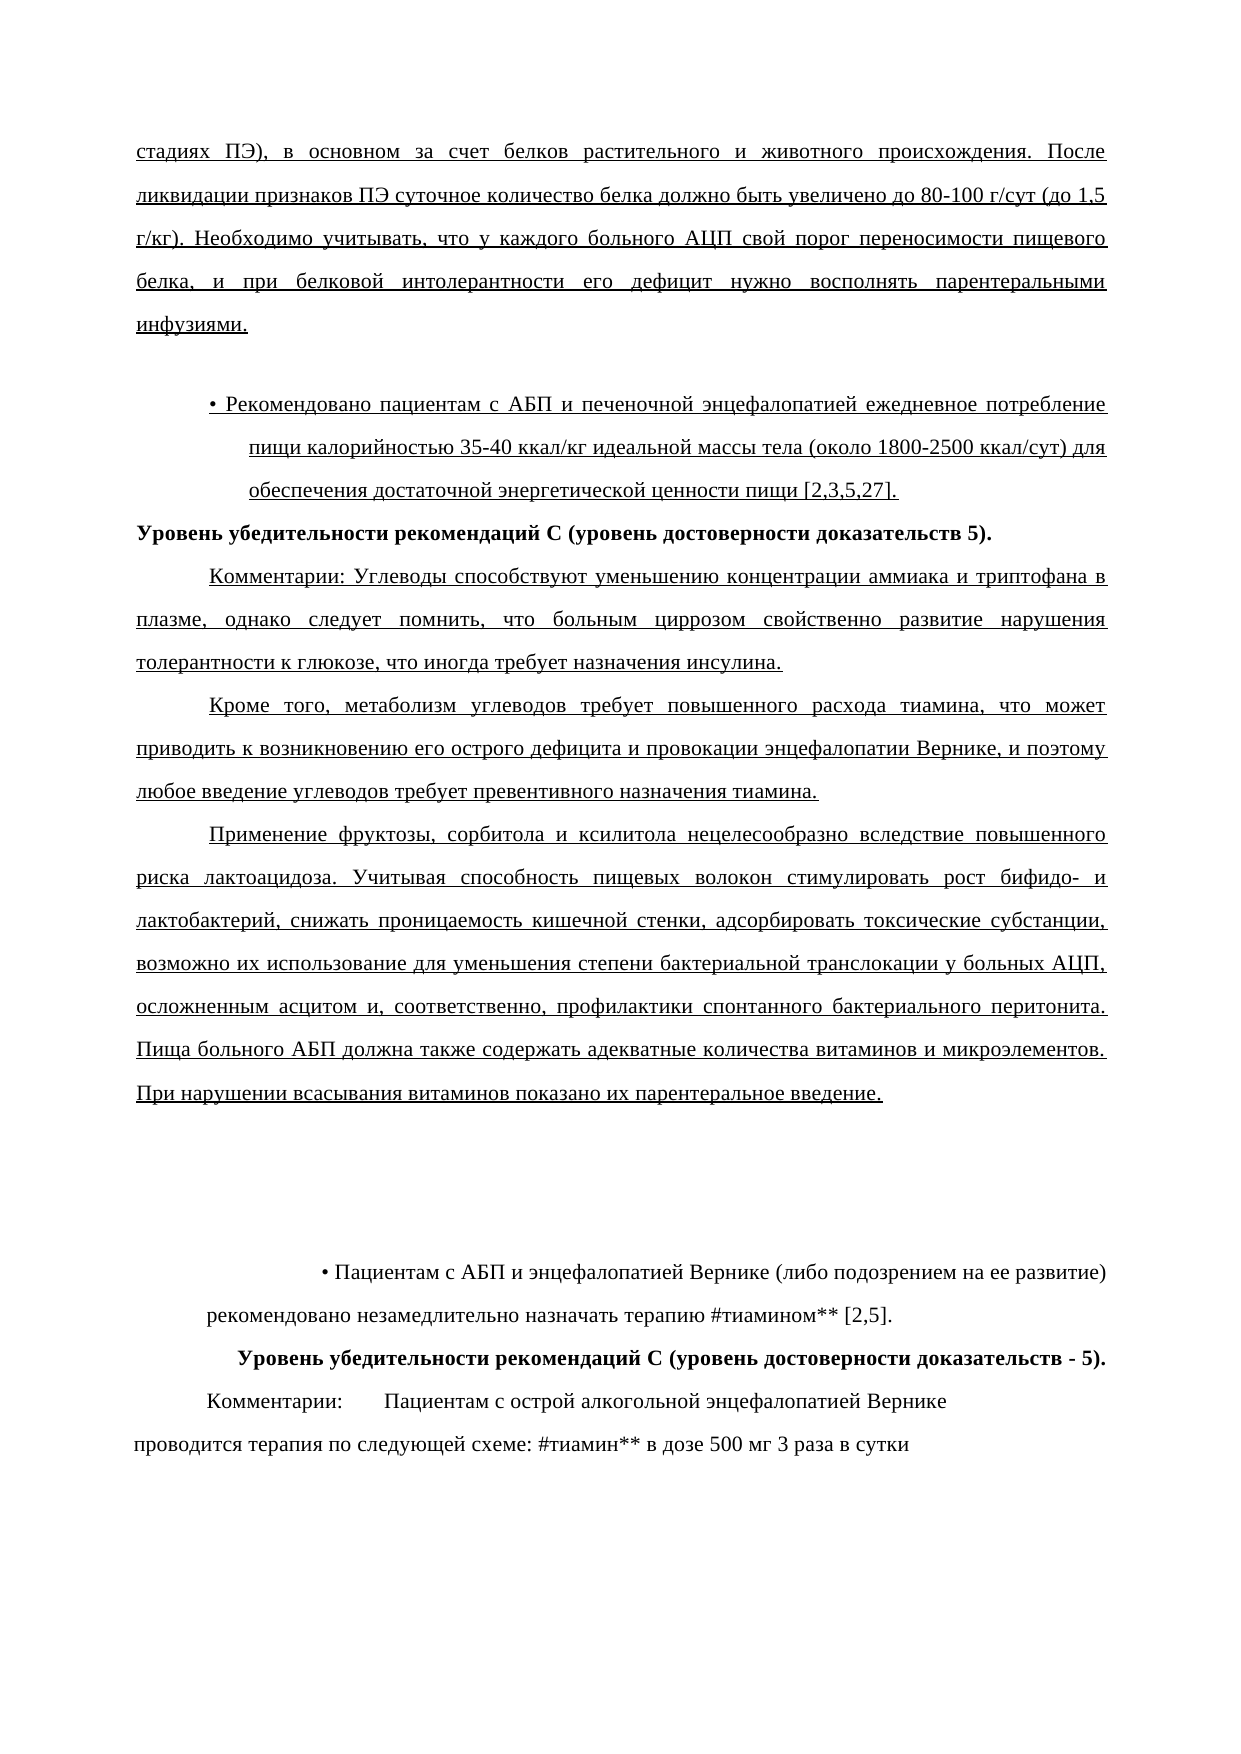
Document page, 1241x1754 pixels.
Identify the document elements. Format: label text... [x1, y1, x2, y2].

text стадиях ПЭ), в основном за счет белков растительного и животного происхождения. После ликвидации признаков ПЭ суточное количество белка должно быть увеличено до 80-100 г/сут (до 1,5 г/кг). Необходимо учитывать, что у каждого больного АЦП свой порог переносимости пищевого белка, и при белковой интолерантности его дефицит нужно восполнять парентеральными инфузиями. [136, 124, 1107, 160]
text Применение фруктозы, сорбитола и ксилитола нецелесообразно вследствие повышенного риска лактоацидоза. Учитывая способность пищевых волокон стимулировать рост бифидо- и лактобактерий, снижать проницаемость кишечной стенки, адсорбировать токсические субстанции, возможно их использование для уменьшения степени бактериальной транслокации у больных АЦП, осложненным асцитом и, соответственно, профилактики спонтанного бактериального перитонита. Пища больного АБП должна также содержать адекватные количества витаминов и микроэлементов. При нарушении всасывания витаминов показано их парентеральное введение. [136, 1059, 1107, 1108]
text Кроме того, метаболизм углеводов требует повышенного расхода тиамина, что может приводить к возникновению его острого дефицита и провокации энцефалопатии Вернике, и поэтому любое введение углеводов требует превентивного назначения тиамина. [136, 758, 1107, 807]
text стадиях ПЭ), в основном за счет белков растительного и животного происхождения. После ликвидации признаков ПЭ суточное количество белка должно быть увеличено до 80-100 г/сут (до 1,5 г/кг). Необходимо учитывать, что у каждого больного АЦП свой порог переносимости пищевого белка, и при белковой интолерантности его дефицит нужно восполнять парентеральными инфузиями. [136, 205, 1107, 246]
text Применение фруктозы, сорбитола и ксилитола нецелесообразно вследствие повышенного риска лактоацидоза. Учитывая способность пищевых волокон стимулировать рост бифидо- и лактобактерий, снижать проницаемость кишечной стенки, адсорбировать токсические субстанции, возможно их использование для уменьшения степени бактериальной транслокации у больных АЦП, осложненным асцитом и, соответственно, профилактики спонтанного бактериального перитонита. Пища больного АБП должна также содержать адекватные количества витаминов и микроэлементов. При нарушении всасывания витаминов показано их парентеральное введение. [136, 1016, 1107, 1058]
text Применение фруктозы, сорбитола и ксилитола нецелесообразно вследствие повышенного риска лактоацидоза. Учитывая способность пищевых волокон стимулировать рост бифидо- и лактобактерий, снижать проницаемость кишечной стенки, адсорбировать токсические субстанции, возможно их использование для уменьшения степени бактериальной транслокации у больных АЦП, осложненным асцитом и, соответственно, профилактики спонтанного бактериального перитонита. Пища больного АБП должна также содержать адекватные количества витаминов и микроэлементов. При нарушении всасывания витаминов показано их парентеральное введение. [136, 807, 1107, 886]
text Комментарии: Углеводы способствуют уменьшению концентрации аммиака и триптофана в плазме, однако следует помнить, что больным циррозом свойственно развитие нарушения толерантности к глюкозе, что иногда требует назначения инсулина. [136, 629, 1107, 678]
text Применение фруктозы, сорбитола и ксилитола нецелесообразно вследствие повышенного риска лактоацидоза. Учитывая способность пищевых волокон стимулировать рост бифидо- и лактобактерий, снижать проницаемость кишечной стенки, адсорбировать токсические субстанции, возможно их использование для уменьшения степени бактериальной транслокации у больных АЦП, осложненным асцитом и, соответственно, профилактики спонтанного бактериального перитонита. Пища больного АБП должна также содержать адекватные количества витаминов и микроэлементов. При нарушении всасывания витаминов показано их парентеральное введение. [136, 887, 1107, 929]
text Применение фруктозы, сорбитола и ксилитола нецелесообразно вследствие повышенного риска лактоацидоза. Учитывая способность пищевых волокон стимулировать рост бифидо- и лактобактерий, снижать проницаемость кишечной стенки, адсорбировать токсические субстанции, возможно их использование для уменьшения степени бактериальной транслокации у больных АЦП, осложненным асцитом и, соответственно, профилактики спонтанного бактериального перитонита. Пища больного АБП должна также содержать адекватные количества витаминов и микроэлементов. При нарушении всасывания витаминов показано их парентеральное введение. [136, 930, 1107, 972]
text Применение фруктозы, сорбитола и ксилитола нецелесообразно вследствие повышенного риска лактоацидоза. Учитывая способность пищевых волокон стимулировать рост бифидо- и лактобактерий, снижать проницаемость кишечной стенки, адсорбировать токсические субстанции, возможно их использование для уменьшения степени бактериальной транслокации у больных АЦП, осложненным асцитом и, соответственно, профилактики спонтанного бактериального перитонита. Пища больного АБП должна также содержать адекватные количества витаминов и микроэлементов. При нарушении всасывания витаминов показано их парентеральное введение. [136, 973, 1107, 1015]
text • Рекомендовано пациентам с АБП и печеночной энцефалопатией ежедневное потребление пищи калорийностью 35-40 ккал/кг идеальной массы тела (около 1800-2500 ккал/сут) для обеспечения достаточной энергетической ценности пищи [2,3,5,27]. [209, 414, 1107, 506]
text Кроме того, метаболизм углеводов требует повышенного расхода тиамина, что может приводить к возникновению его острого дефицита и провокации энцефалопатии Вернике, и поэтому любое введение углеводов требует превентивного назначения тиамина. [136, 678, 1107, 757]
text стадиях ПЭ), в основном за счет белков растительного и животного происхождения. После ликвидации признаков ПЭ суточное количество белка должно быть увеличено до 80-100 г/сут (до 1,5 г/кг). Необходимо учитывать, что у каждого больного АЦП свой порог переносимости пищевого белка, и при белковой интолерантности его дефицит нужно восполнять парентеральными инфузиями. [136, 161, 1107, 203]
text • Рекомендовано пациентам с АБП и печеночной энцефалопатией ежедневное потребление пищи калорийностью 35-40 ккал/кг идеальной массы тела (около 1800-2500 ккал/сут) для обеспечения достаточной энергетической ценности пищи [2,3,5,27]. [209, 377, 1107, 413]
text • Пациентам с АБП и энцефалопатией Вернике (либо подозрением на ее развитие) [131, 1245, 1108, 1288]
text стадиях ПЭ), в основном за счет белков растительного и животного происхождения. После ликвидации признаков ПЭ суточное количество белка должно быть увеличено до 80-100 г/сут (до 1,5 г/кг). Необходимо учитывать, что у каждого больного АЦП свой порог переносимости пищевого белка, и при белковой интолерантности его дефицит нужно восполнять парентеральными инфузиями. [136, 248, 1107, 289]
text Комментарии: Пациентам с острой алкогольной энцефалопатией Вернике [206, 1374, 1112, 1417]
text Комментарии: Углеводы способствуют уменьшению концентрации аммиака и триптофана в плазме, однако следует помнить, что больным циррозом свойственно развитие нарушения толерантности к глюкозе, что иногда требует назначения инсулина. [136, 549, 1107, 628]
text рекомендовано незамедлительно назначать терапию #тиамином** [2,5]. [206, 1288, 1112, 1331]
text стадиях ПЭ), в основном за счет белков растительного и животного происхождения. После ликвидации признаков ПЭ суточное количество белка должно быть увеличено до 80-100 г/сут (до 1,5 г/кг). Необходимо учитывать, что у каждого больного АЦП свой порог переносимости пищевого белка, и при белковой интолерантности его дефицит нужно восполнять парентеральными инфузиями. [136, 291, 1107, 340]
text Уровень убедительности рекомендаций С (уровень достоверности доказательств 5). [136, 506, 1109, 549]
text проводится терапия по следующей схеме: #тиамин** в дозе 500 мг 3 раза в сутки [133, 1417, 1112, 1460]
text Уровень убедительности рекомендаций С (уровень достоверности доказательств - 5). [131, 1331, 1108, 1373]
